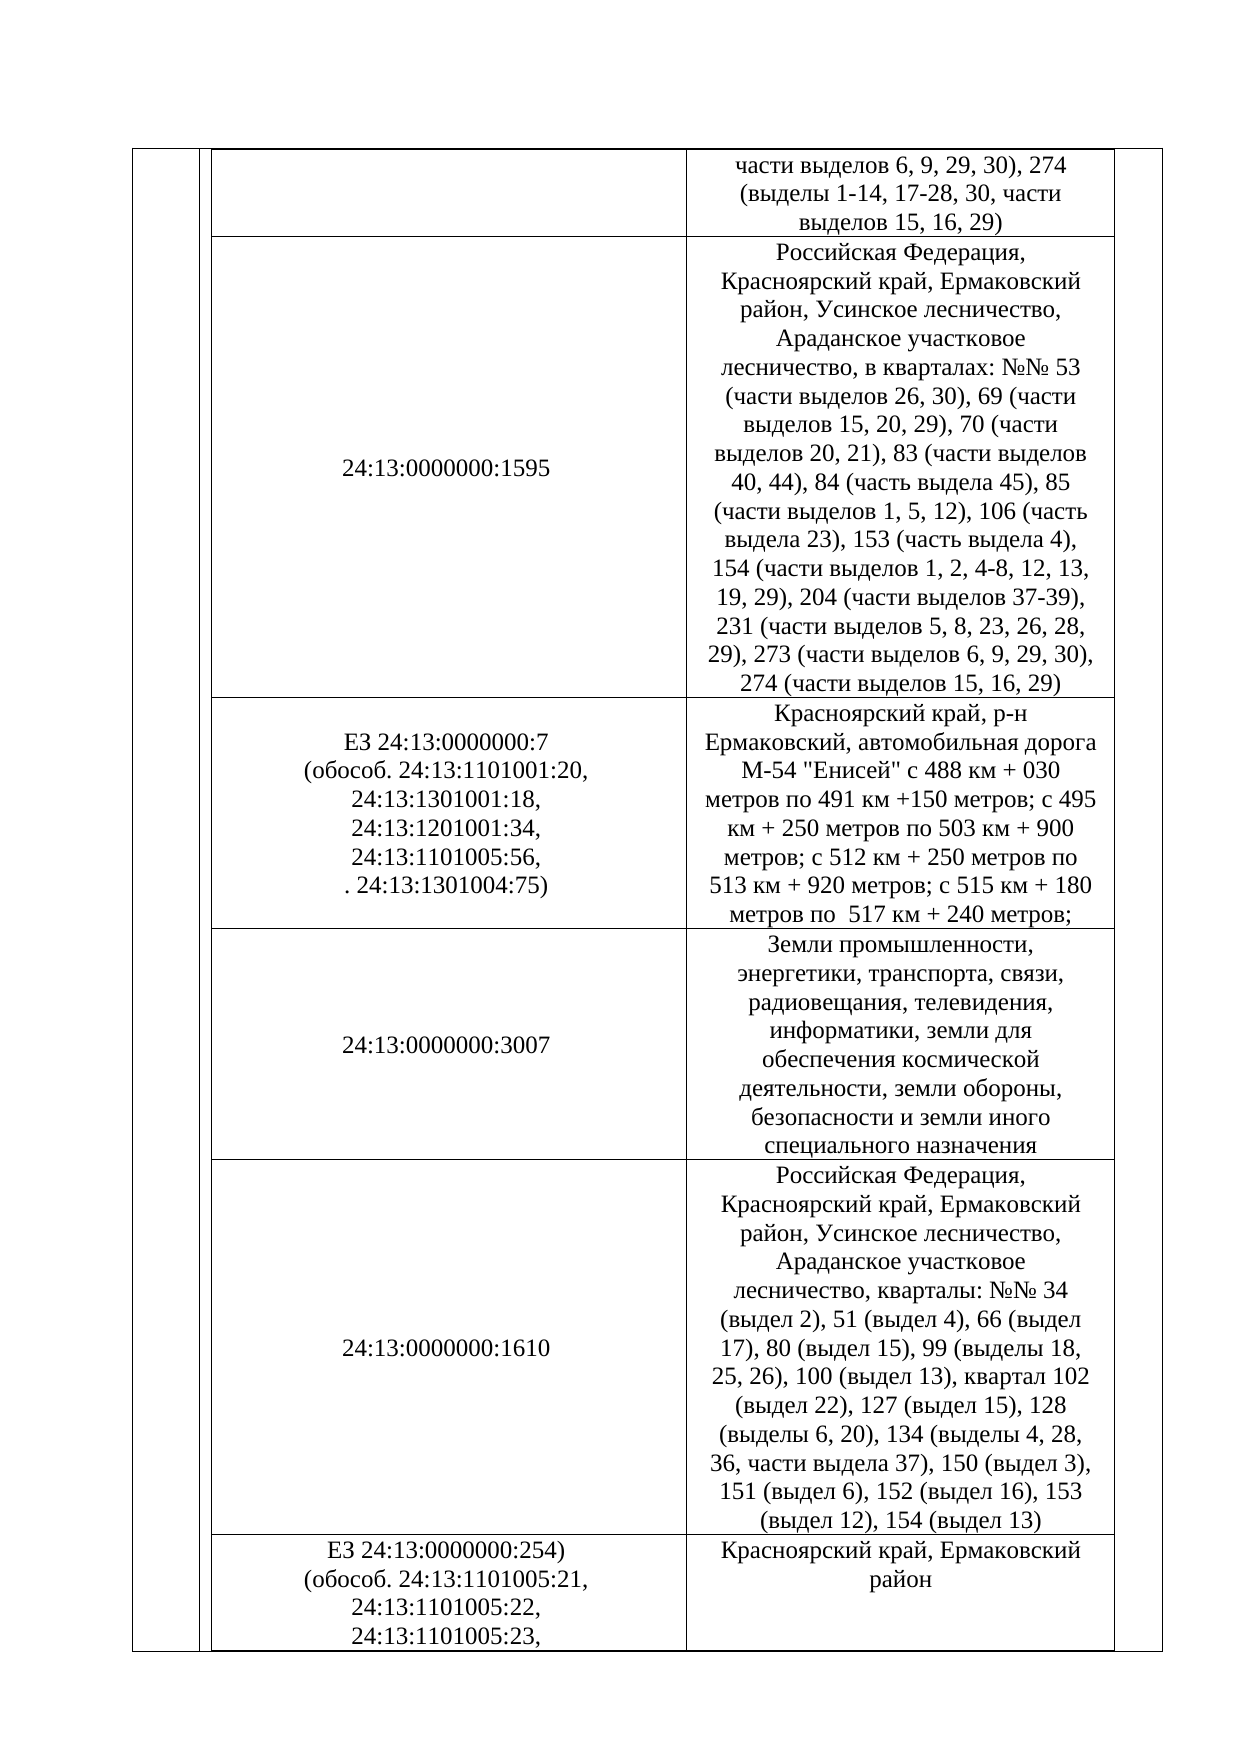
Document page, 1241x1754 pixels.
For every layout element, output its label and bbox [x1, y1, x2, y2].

table_cell [200, 149, 211, 1651]
table_cell [212, 698, 686, 928]
table_cell [687, 237, 1114, 697]
table_cell [687, 150, 1114, 236]
table_cell [687, 698, 1114, 928]
table_cell [687, 1535, 1114, 1650]
table_cell [687, 929, 1114, 1159]
table_cell [212, 150, 686, 236]
table_cell [133, 149, 199, 1651]
table_cell [1115, 149, 1162, 1651]
table_cell [212, 237, 686, 697]
table_cell [212, 1160, 686, 1534]
table_cell [212, 929, 686, 1159]
table_cell [687, 1160, 1114, 1534]
table_cell [212, 1535, 686, 1650]
